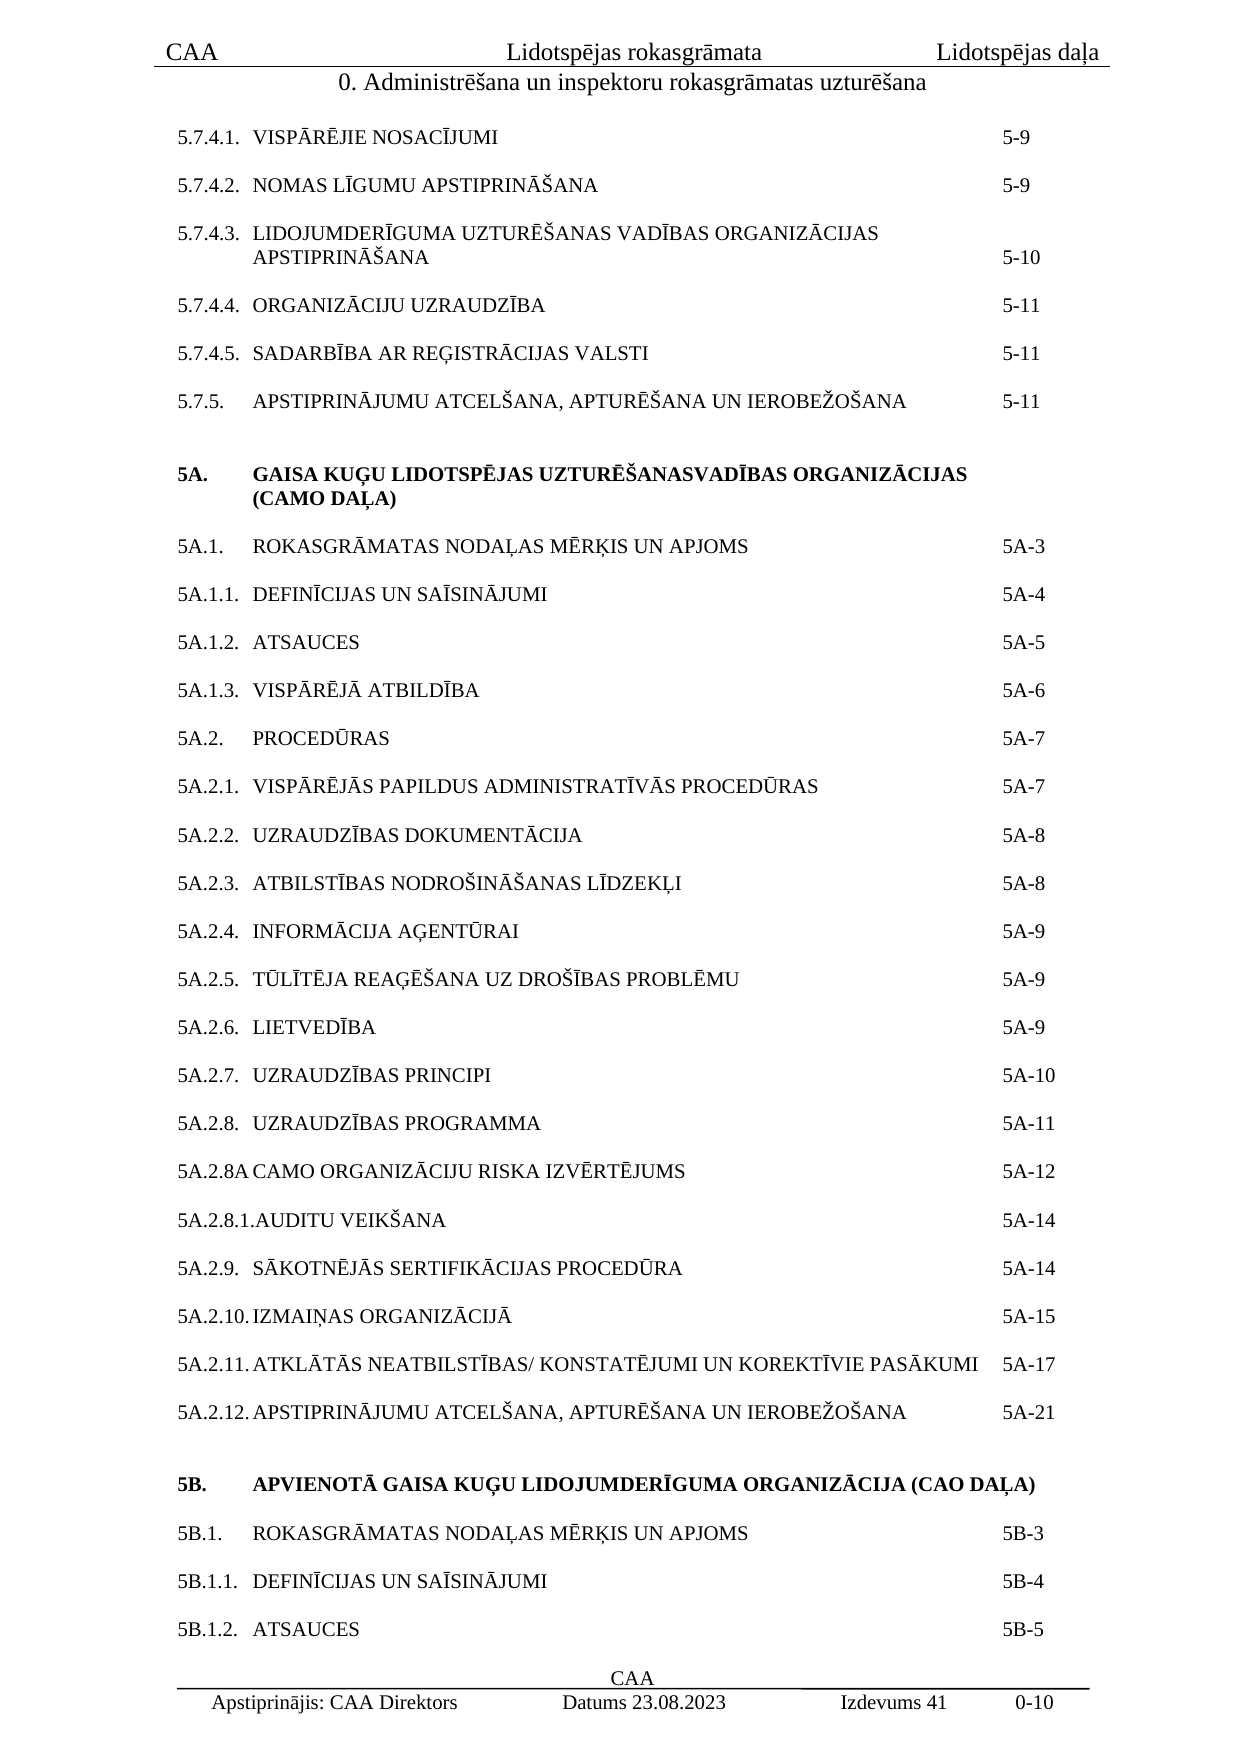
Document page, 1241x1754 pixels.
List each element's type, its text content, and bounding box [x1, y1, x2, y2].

text 5A.2.5. tŪLĪTĒJA REAĢĒŠANA UZ DROŠĪBAS PROBLĒMU 5A-9 [177, 967, 1087, 991]
text 5A.2.6. LIETVEDĪBA 5A-9 [177, 1015, 1087, 1039]
text 5.7.4.5. sadarbība ar reģistrācijas valsti 5-11 [177, 341, 1087, 365]
text 5.7.5. APSTIPRINĀJUMU ATCELŠANA, APTURĒŠANA UN IEROBEŽOŠANA 5-11 [177, 389, 1087, 413]
text 5B. APVIENOTĀ GAISA KUĢU LIDOJUMDERĪGUMA ORGANIZĀCIJA (CAO DAĻA) [177, 1472, 1087, 1520]
text 5B.1.1. DEFINĪCIJAS UN SAĪSINĀJUMI 5B-4 [177, 1568, 1087, 1593]
text 5A.1. ROKASGRĀMATAS NODAĻAS MĒRĶIS UN APJOMS 5A-3 [177, 534, 1087, 558]
text 5A.1.3. VISPĀRĒJĀ ATBILDĪBA 5A-6 [177, 678, 1087, 702]
text (camo DAĻA) [177, 486, 1087, 510]
text 5A.2.4. INFORMĀCIJA AĢENTŪRAI 5A-9 [177, 919, 1087, 943]
text 5A.2. pROCEDŪRAS 5A-7 [177, 726, 1087, 750]
text 5.7.4.3. lidojumderīguma uzturēšanas vadības organizācijas [177, 221, 1087, 245]
text 5a. gAISA KUĢU LIDOTSPĒJAS UZTURĒŠANASVADĪBAS ORGANIZĀCIJAS [177, 462, 1087, 486]
text 5A.2.9. SĀKOTNĒJĀS SERTIFIKĀCIJAS PROCEDŪRA 5A-14 [177, 1256, 1087, 1280]
text 5A.1.2. ATSAUCES 5A-5 [177, 630, 1087, 654]
text apstiprināšana 5-10 [177, 245, 1087, 269]
text 5A.2.10. IZMAIŅAS ORGANIZĀCIJĀ 5A-15 [177, 1304, 1087, 1328]
text 5B.1. ROKASGRĀMATAS NODAĻAS MĒRĶIS UN APJOMS 5B-3 [177, 1520, 1087, 1544]
text 5.7.4.4. organizāciju uzraudzība 5-11 [177, 293, 1087, 317]
text 5A.2.11. ATKLĀTĀS NEATBILSTĪBAS/ KONSTATĒJUMI UN KOREKTĪVIE PASĀKUMI 5A-17 [177, 1352, 1087, 1376]
text 5A.2.3. ATBILSTĪBAS NODROŠINĀŠANAS LĪDZEKĻI 5A-8 [177, 871, 1087, 895]
text 5A.2.8.1.aUDITU VEIKŠANA 5A-14 [177, 1208, 1087, 1232]
text 5A.2.8. UZRAUDZĪBAS PROGRAMMA 5A-11 [177, 1111, 1087, 1135]
text 5A.2.1. VISPĀRĒJĀS PAPILDUS ADMINISTRATĪVĀS PROCEDŪRAS 5A-7 [177, 774, 1087, 798]
text 5A.2.2. UZRAUDZĪBAS DOKUMENTĀCIJA 5A-8 [177, 823, 1087, 847]
text 5.7.4.2. nomas līgumu apstiprināšana 5-9 [177, 173, 1087, 197]
text 5a.2.8a camo organizāciju riska izvērtējums 5a-12 [177, 1159, 1087, 1183]
text 5.7.4.1. vispārējie nosacījumi 5-9 [177, 125, 1087, 149]
text 5A.1.1. DEFINĪCIJAS UN SAĪSINĀJUMI 5A-4 [177, 582, 1087, 606]
text 5A.2.12. APSTIPRINĀJUMU ATCELŠANA, APTURĒŠANA UN IEROBEŽOŠANA 5A-21 [177, 1400, 1087, 1424]
text 5A.2.7. UZRAUDZĪBAS PRINCIPI 5A-10 [177, 1063, 1087, 1087]
text 5B.1.2. ATSAUCES 5B-5 [177, 1617, 1087, 1641]
